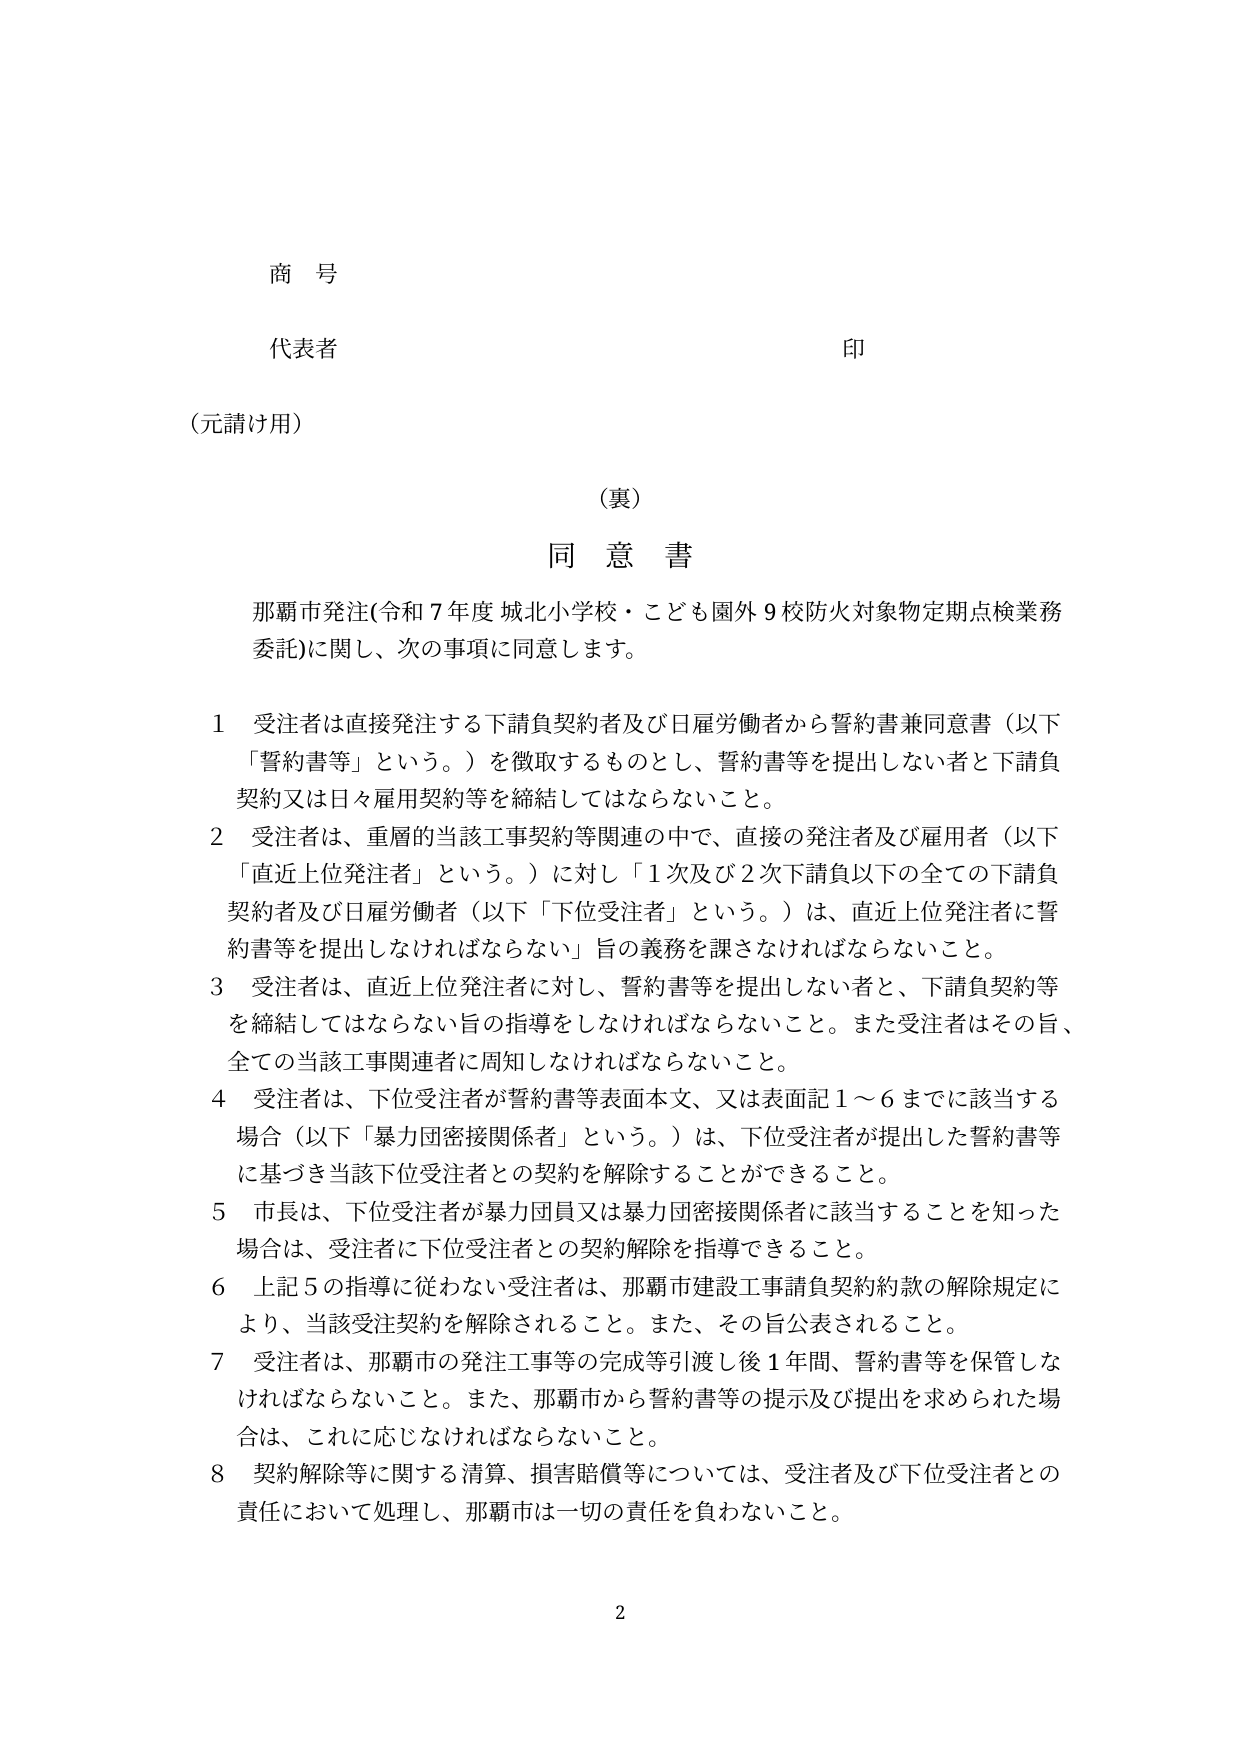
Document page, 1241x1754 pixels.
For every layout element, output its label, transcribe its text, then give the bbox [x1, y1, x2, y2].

text （裏） [177, 479, 1063, 517]
text ６ 上記５の指導に従わない受注者は、那覇市建設工事請負契約約款の解除規定により、当該受注契約を解除されること。また、その旨公表されること。 [207, 1267, 1063, 1342]
text ５ 市長は、下位受注者が暴力団員又は暴力団密接関係者に該当することを知った場合は、受注者に下位受注者との契約解除を指導できること。 [207, 1192, 1063, 1267]
text ７ 受注者は、那覇市の発注工事等の完成等引渡し後1年間、誓約書等を保管しなければならないこと。また、那覇市から誓約書等の提示及び提出を求められた場合は、これに応じなければならないこと。 [207, 1342, 1063, 1454]
text 商 号 [177, 254, 1063, 292]
text ３ 受注者は、直近上位発注者に対し、誓約書等を提出しない者と、下請負契約等を締結してはならない旨の指導をしなければならないこと。また受注者はその旨、全ての当該工事関連者に周知しなければならないこと。 [205, 967, 1063, 1079]
text 代表者 印 [177, 329, 1063, 367]
text （元請け用） [177, 404, 1063, 442]
text ８ 契約解除等に関する清算、損害賠償等については、受注者及び下位受注者との責任において処理し、那覇市は一切の責任を負わないこと。 [207, 1454, 1063, 1529]
text ２ 受注者は、重層的当該工事契約等関連の中で、直接の発注者及び雇用者（以下「直近上位発注者」という。）に対し「１次及び２次下請負以下の全ての下請負契約者及び日雇労働者（以下「下位受注者」という。）は、直近上位発注者に誓約書等を提出しなければならない」旨の義務を課さなければならないこと。 [205, 817, 1063, 967]
text 那覇市発注(令和7年度 城北小学校・こども園外9校防火対象物定期点検業務委託)に関し、次の事項に同意します。 [252, 592, 1063, 667]
text １ 受注者は直接発注する下請負契約者及び日雇労働者から誓約書兼同意書（以下「誓約書等」という。）を徴取するものとし、誓約書等を提出しない者と下請負契約又は日々雇用契約等を締結してはならないこと。 [207, 704, 1063, 817]
text 同 意 書 [177, 517, 1063, 592]
text ４ 受注者は、下位受注者が誓約書等表面本文、又は表面記１～６までに該当する場合（以下「暴力団密接関係者」という。）は、下位受注者が提出した誓約書等に基づき当該下位受注者との契約を解除することができること。 [207, 1079, 1063, 1192]
